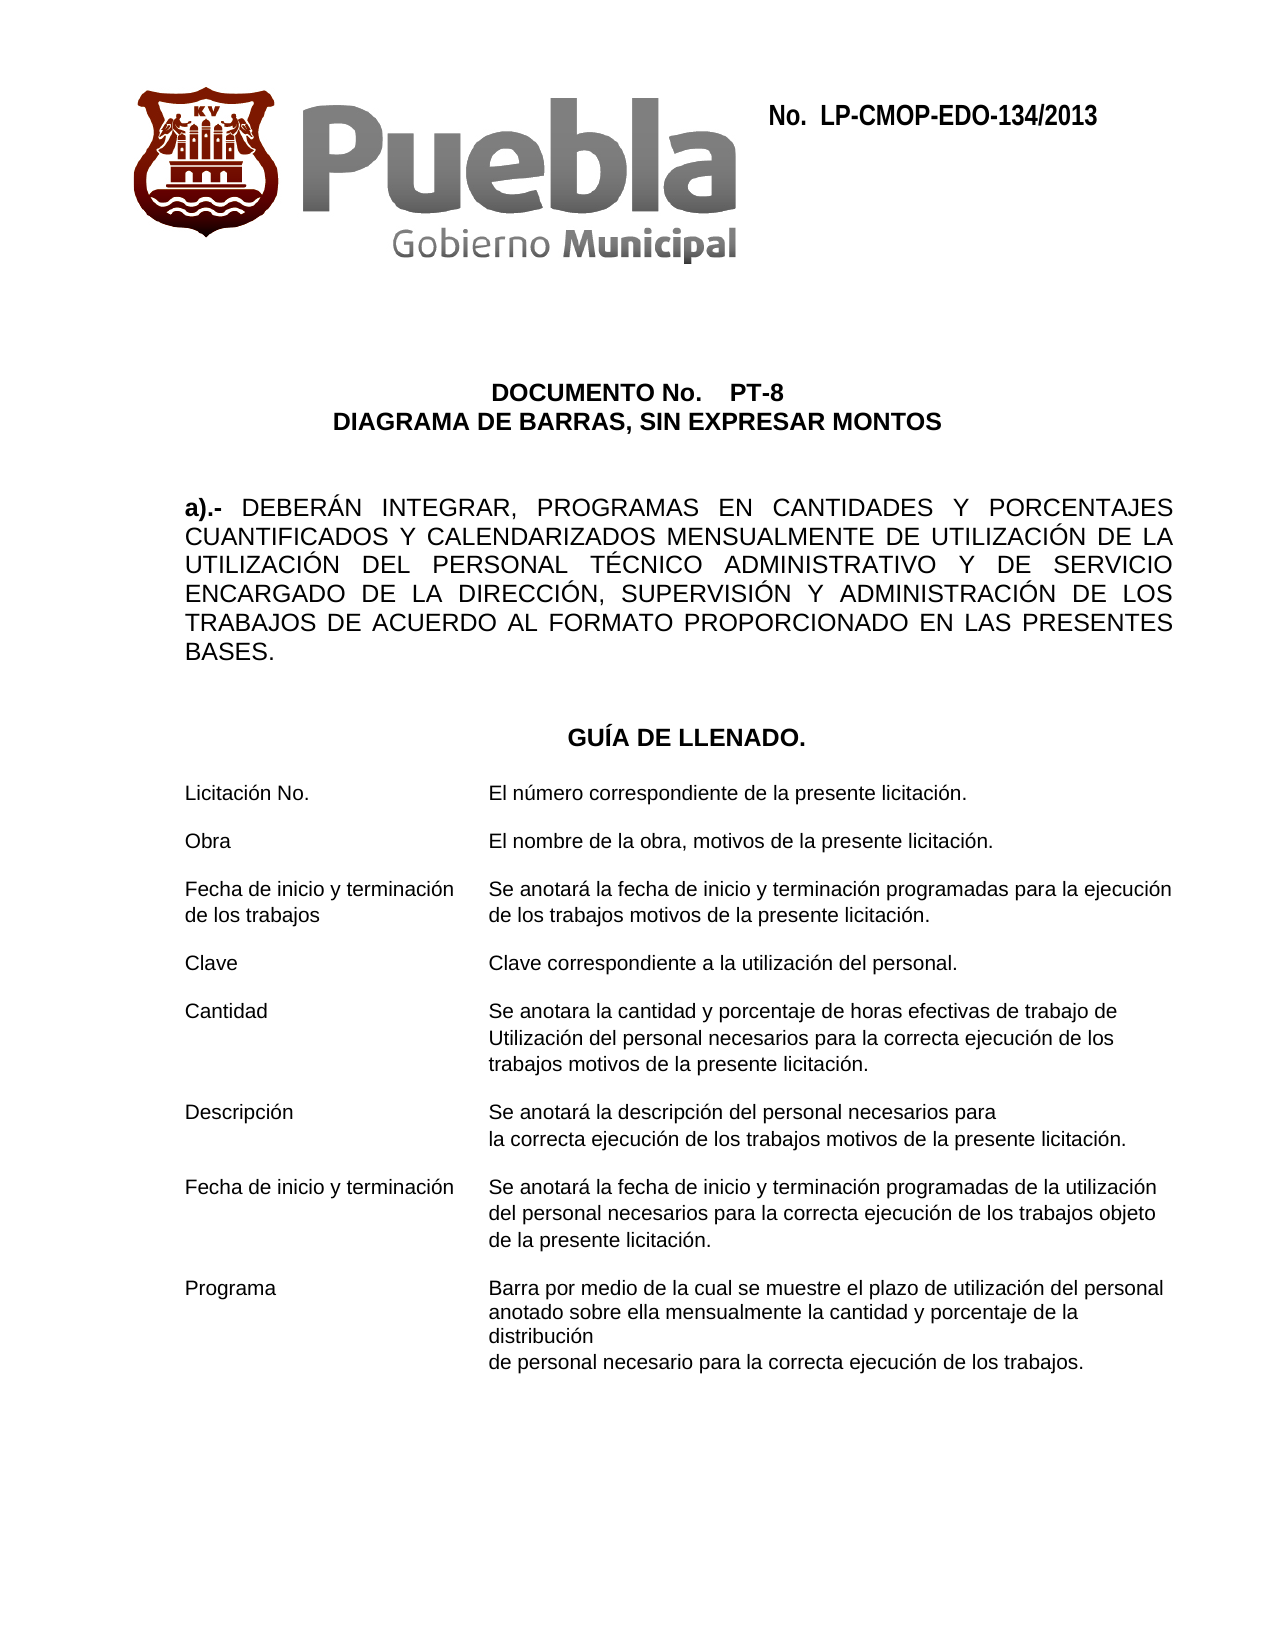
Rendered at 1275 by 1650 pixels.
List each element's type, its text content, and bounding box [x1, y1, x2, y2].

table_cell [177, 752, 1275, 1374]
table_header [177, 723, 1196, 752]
text DOCUMENTO No. PT-8 [177, 378, 1098, 407]
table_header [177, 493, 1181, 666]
picture [133, 87, 736, 264]
text DIAGRAMA DE BARRAS, SIN EXPRESAR MONTOS [177, 407, 1098, 436]
